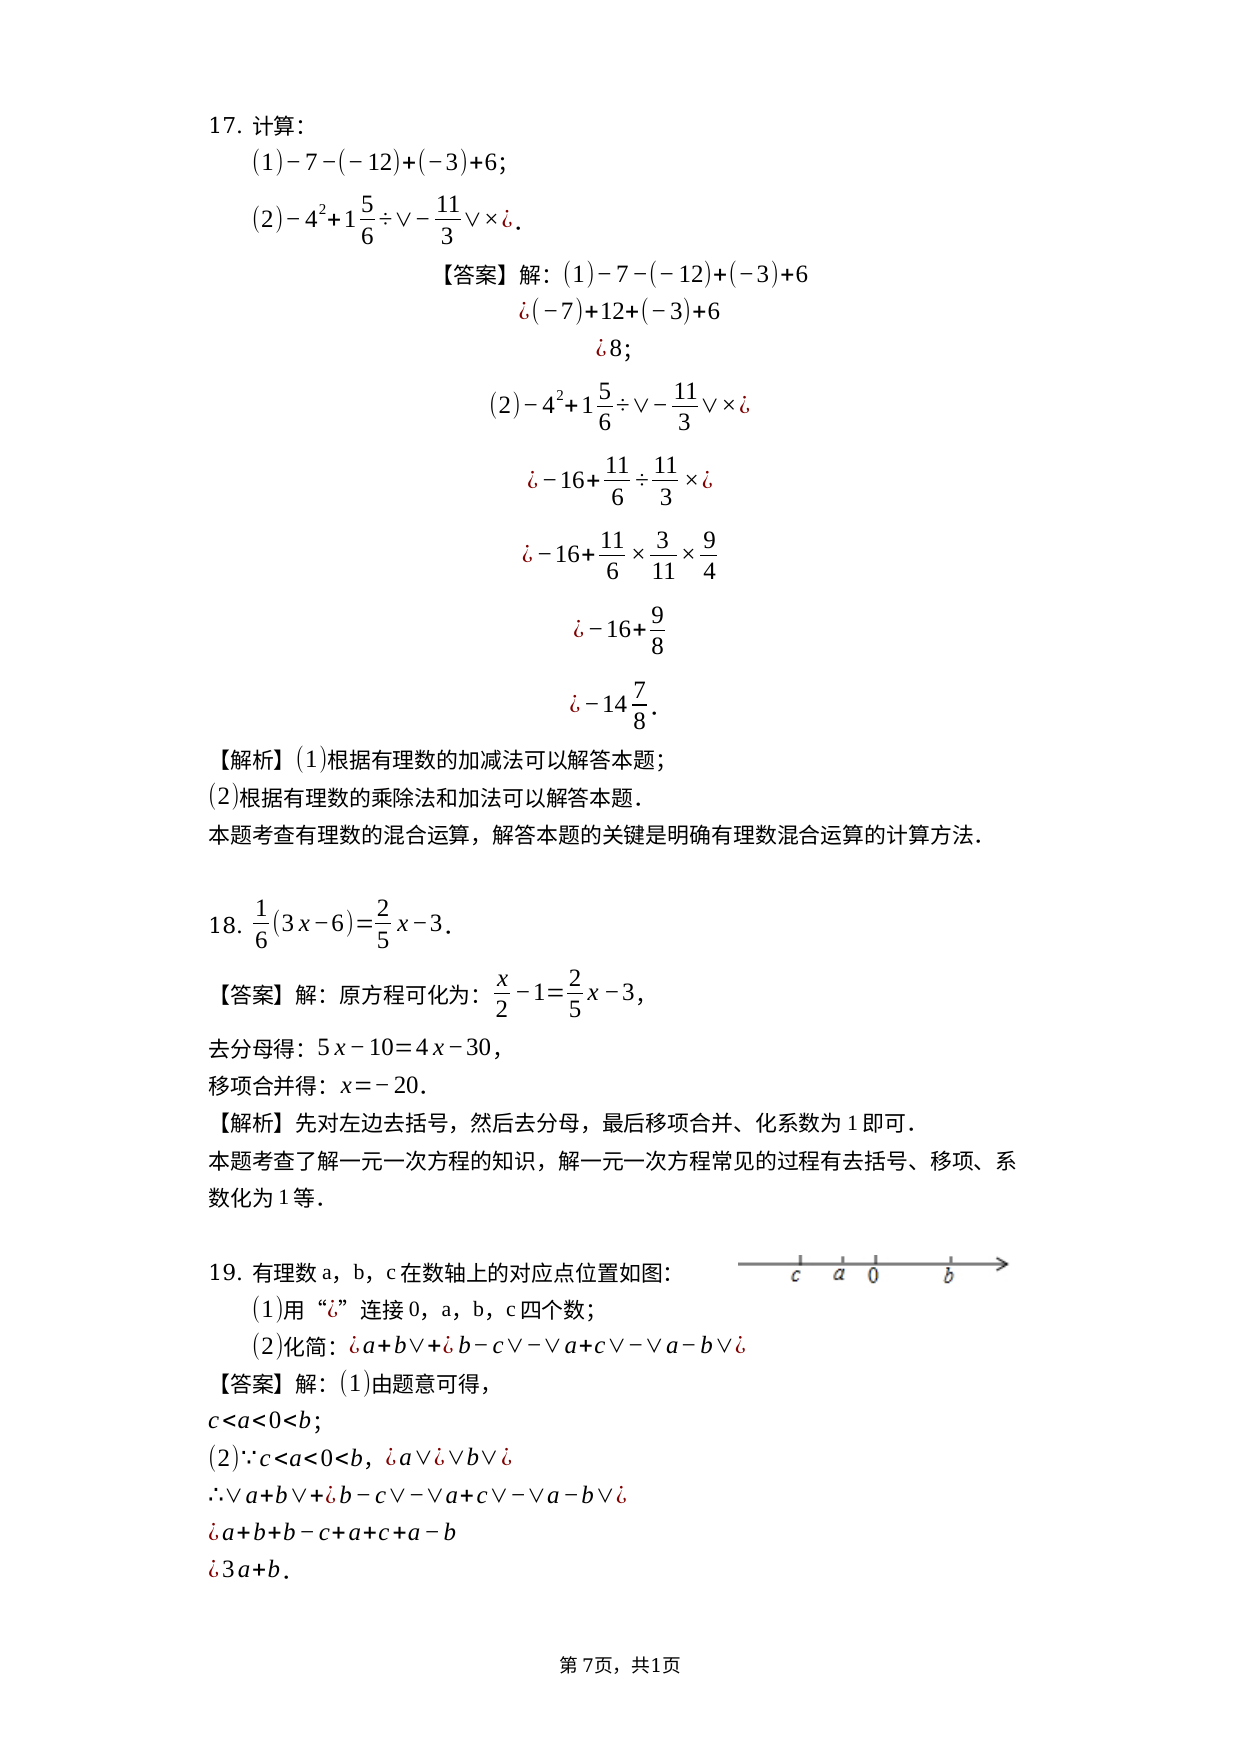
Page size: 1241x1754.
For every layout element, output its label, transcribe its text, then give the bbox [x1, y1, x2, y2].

list 【解析】根据有理数的加减法可以解答本题； 根据有理数的乘除法和加法可以解答本题． 本题考查有理数的混合运算，解答本题的关键是明确有理数混合运算的计算方法． [208, 743, 1032, 887]
picture [738, 1255, 1014, 1288]
list 【答案】解：由题意可得， ； ， ． [208, 1367, 1032, 1586]
list 【答案】解： ； ． [208, 258, 1032, 738]
list 有理数a，b，c在数轴上的对应点位置如图： 用“”连接0，a，b，c四个数； 化简： [208, 1255, 1032, 1362]
list 【解析】先对左边去括号，然后去分母，最后移项合并、化系数为1即可． 本题考查了解一元一次方程的知识，解一元一次方程常见的过程有去括号、移项、系数化为1等． [208, 1106, 1032, 1250]
list 计算： ； ． [208, 108, 1032, 253]
list ． [208, 892, 1032, 957]
list 【答案】解：原方程可化为：， 去分母得：， 移项合并得：． [208, 962, 1032, 1101]
